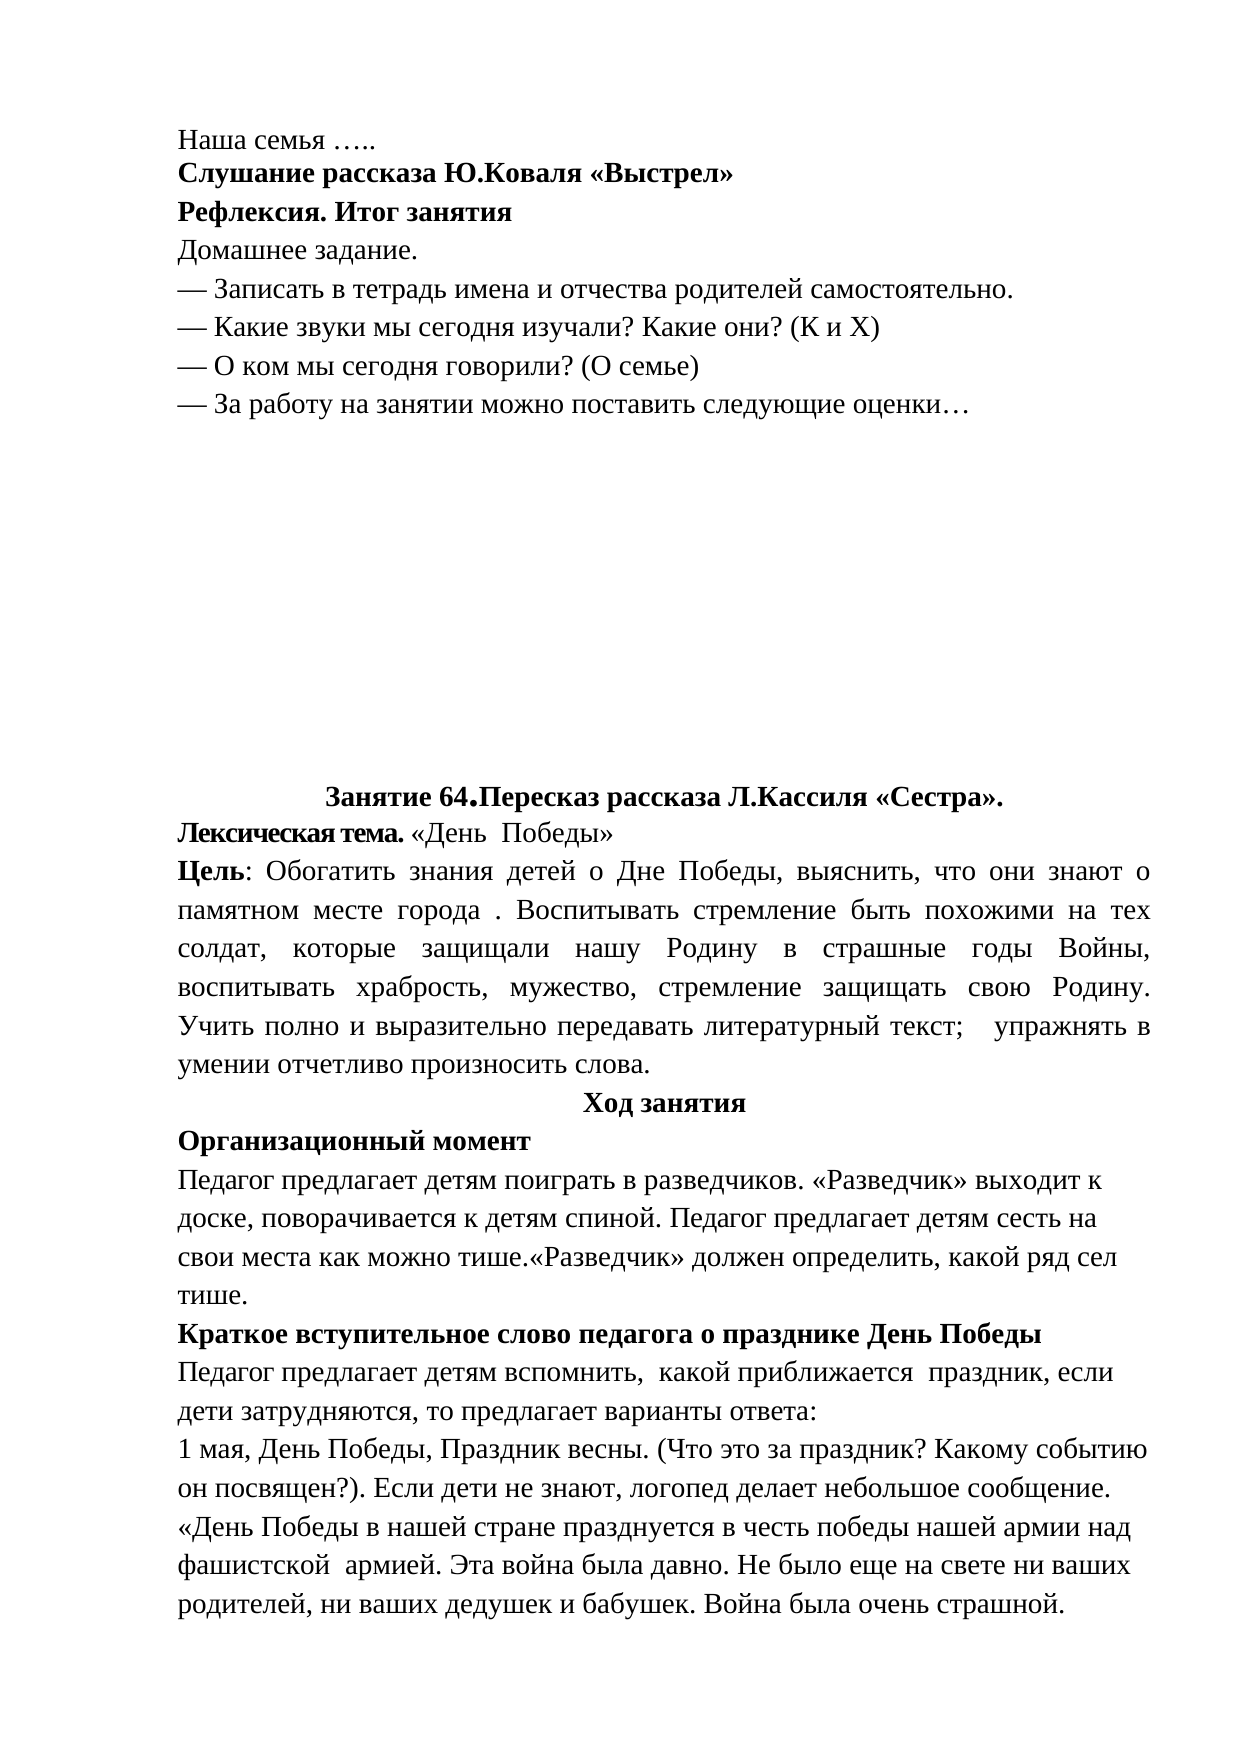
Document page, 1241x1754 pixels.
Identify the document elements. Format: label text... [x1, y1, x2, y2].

text Лексическая тема. «День Победы» [177, 815, 1152, 848]
text Слушание рассказа Ю.Коваля «Выстрел» [177, 155, 1152, 189]
text — За работу на занятии можно поставить следующие оценки… [177, 387, 1152, 420]
text Наша семья ….. [177, 122, 1152, 155]
text Ход занятия [177, 1085, 1152, 1118]
text Рефлексия. Итог занятия [177, 194, 1152, 227]
text — Записать в тетрадь имена и отчества родителей самостоятельно. [177, 271, 1152, 304]
text — О ком мы сегодня говорили? (О семье) [177, 348, 1152, 382]
text Педагог предлагает детям поиграть в разведчиков. «Разведчик» выходит к доске, поворачивается к детям спиной. Педагог предлагает детям сесть на свои места как можно тише.«Разведчик» должен определить, какой ряд сел тише. [177, 1162, 1152, 1311]
text — Какие звуки мы сегодня изучали? Какие они? (К и Х) [177, 309, 1152, 343]
text Цель: Обогатить знания детей о Дне Победы, выяснить, что они знают о памятном месте города . Воспитывать стремление быть похожими на тех солдат, которые защищали нашу Родину в страшные годы Войны, воспитывать храбрость, мужество, стремление защищать свою Родину. Учить полно и выразительно передавать литературный текст; упражнять в умении отчетливо произносить слова. [177, 853, 1152, 1080]
text Домашнее задание. [177, 232, 1152, 266]
text Занятие 64.Пересказ рассказа Л.Кассиля «Сестра». [177, 767, 1152, 815]
text Краткое вступительное слово педагога о празднике День Победы [177, 1316, 1152, 1349]
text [177, 1354, 1152, 1619]
text Организационный момент [177, 1123, 1152, 1157]
